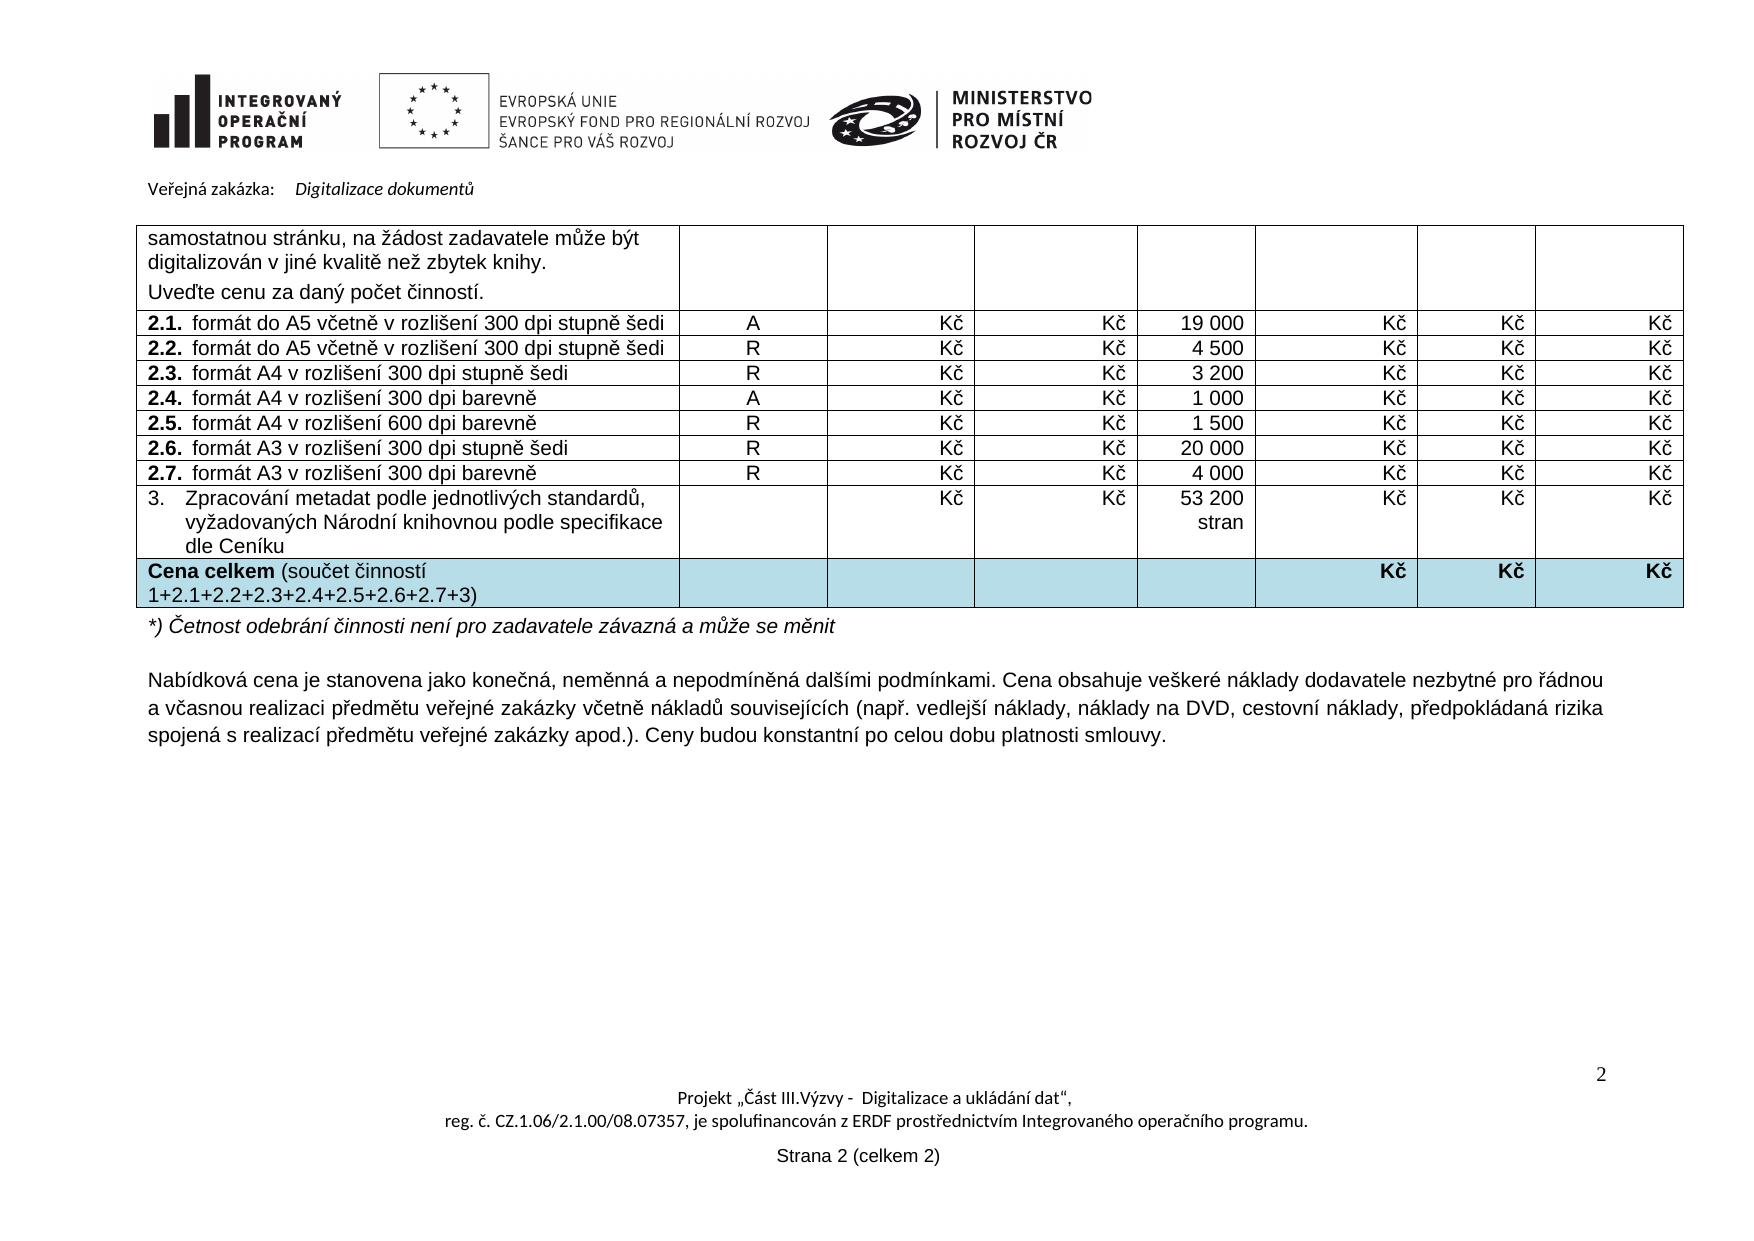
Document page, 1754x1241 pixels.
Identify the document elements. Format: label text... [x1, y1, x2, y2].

table_cell [828, 226, 974, 310]
table_cell Kč [1256, 336, 1417, 360]
table_cell 4 500 [1138, 336, 1255, 360]
table_cell [1138, 226, 1255, 310]
table_cell Kč [828, 336, 974, 360]
table_cell Kč [975, 436, 1137, 460]
table_cell formát A4 v rozlišení 300 dpi barevně [137, 386, 679, 410]
table_cell Kč [1418, 311, 1535, 335]
table_cell [680, 226, 827, 310]
table_cell Kč [828, 436, 974, 460]
table_cell 4 000 [1138, 461, 1255, 485]
table_cell Kč [828, 461, 974, 485]
table_cell Kč [1536, 311, 1683, 335]
text *) Četnost odebrání činnosti není pro zadavatele závazná a může se měnit [148, 614, 1606, 638]
table_cell Kč [828, 361, 974, 385]
table_cell formát do A5 včetně v rozlišení 300 dpi stupně šedi [137, 311, 679, 335]
table_cell A [680, 311, 827, 335]
table_cell Kč [1536, 361, 1683, 385]
table_cell Kč [1536, 486, 1683, 558]
table_cell Cena celkem (součet činností 1+2.1+2.2+2.3+2.4+2.5+2.6+2.7+3) [137, 559, 679, 607]
table_cell Kč [1536, 386, 1683, 410]
text Nabídková cena je stanovena jako konečná, neměnná a nepodmíněná dalšími podmínkami. Cena obsahuje veškeré náklady dodavatele nezbytné pro řádnou a včasnou realizaci předmětu veřejné zakázky včetně nákladů souvisejících (např. vedlejší náklady, náklady na DVD, cestovní náklady, předpokládaná rizika spojená s realizací předmětu veřejné zakázky apod.). Ceny budou konstantní po celou dobu platnosti smlouvy. [148, 668, 1606, 747]
table_cell Kč [1256, 486, 1417, 558]
table_cell Kč [975, 311, 1137, 335]
table_cell Kč [1256, 361, 1417, 385]
table_cell Kč [1256, 559, 1417, 607]
table_cell Kč [1256, 461, 1417, 485]
table_cell R [680, 461, 827, 485]
table_cell 3 200 [1138, 361, 1255, 385]
table_cell Kč [975, 486, 1137, 558]
table_cell Kč [1418, 411, 1535, 435]
table_cell Kč [1418, 486, 1535, 558]
table_cell 19 000 [1138, 311, 1255, 335]
table_cell Kč [1418, 559, 1535, 607]
table_cell Kč [975, 336, 1137, 360]
table_cell Kč [1256, 436, 1417, 460]
table_cell [680, 559, 827, 607]
table_cell formát A3 v rozlišení 300 dpi stupně šedi [137, 436, 679, 460]
table_cell Kč [1256, 411, 1417, 435]
table_cell Kč [1536, 559, 1683, 607]
table_cell Kč [1536, 461, 1683, 485]
table_cell Zpracování metadat podle jednotlivých standardů, vyžadovaných Národní knihovnou podle specifikace dle Ceníku [137, 486, 679, 558]
table_cell Kč [1536, 436, 1683, 460]
table_cell Kč [975, 411, 1137, 435]
table_cell 20 000 [1138, 436, 1255, 460]
table_cell [680, 486, 827, 558]
table_cell 53 200 stran [1138, 486, 1255, 558]
table_cell Kč [975, 386, 1137, 410]
table_cell [975, 226, 1137, 310]
table_cell R [680, 436, 827, 460]
table_cell Kč [828, 386, 974, 410]
table_cell Kč [1418, 436, 1535, 460]
table_cell Kč [1418, 461, 1535, 485]
table_cell R [680, 336, 827, 360]
table_cell 1 000 [1138, 386, 1255, 410]
table_cell [1138, 559, 1255, 607]
table_cell Kč [975, 361, 1137, 385]
table_cell Kč [1256, 386, 1417, 410]
table_cell Kč [1418, 361, 1535, 385]
table_cell formát A4 v rozlišení 600 dpi barevně [137, 411, 679, 435]
table_cell [975, 559, 1137, 607]
table_cell Kč [828, 486, 974, 558]
table_cell Kč [975, 461, 1137, 485]
table_cell Kč [1418, 386, 1535, 410]
table_cell Kč [1256, 311, 1417, 335]
table_cell A [680, 386, 827, 410]
table_cell formát do A5 včetně v rozlišení 300 dpi stupně šedi [137, 336, 679, 360]
table_cell Kč [1536, 411, 1683, 435]
table_cell Kč [828, 311, 974, 335]
table_cell formát A4 v rozlišení 300 dpi stupně šedi [137, 361, 679, 385]
table_cell [1256, 226, 1417, 310]
table_cell 1 500 [1138, 411, 1255, 435]
table_cell R [680, 361, 827, 385]
table_cell Kč [828, 411, 974, 435]
table_cell R [680, 411, 827, 435]
table_cell [828, 559, 974, 607]
table_cell Kč [1418, 336, 1535, 360]
table_cell [1418, 226, 1535, 310]
table_cell Kč [1536, 336, 1683, 360]
picture [147, 73, 1092, 154]
table_cell [1536, 226, 1683, 310]
table_cell formát A3 v rozlišení 300 dpi barevně [137, 461, 679, 485]
